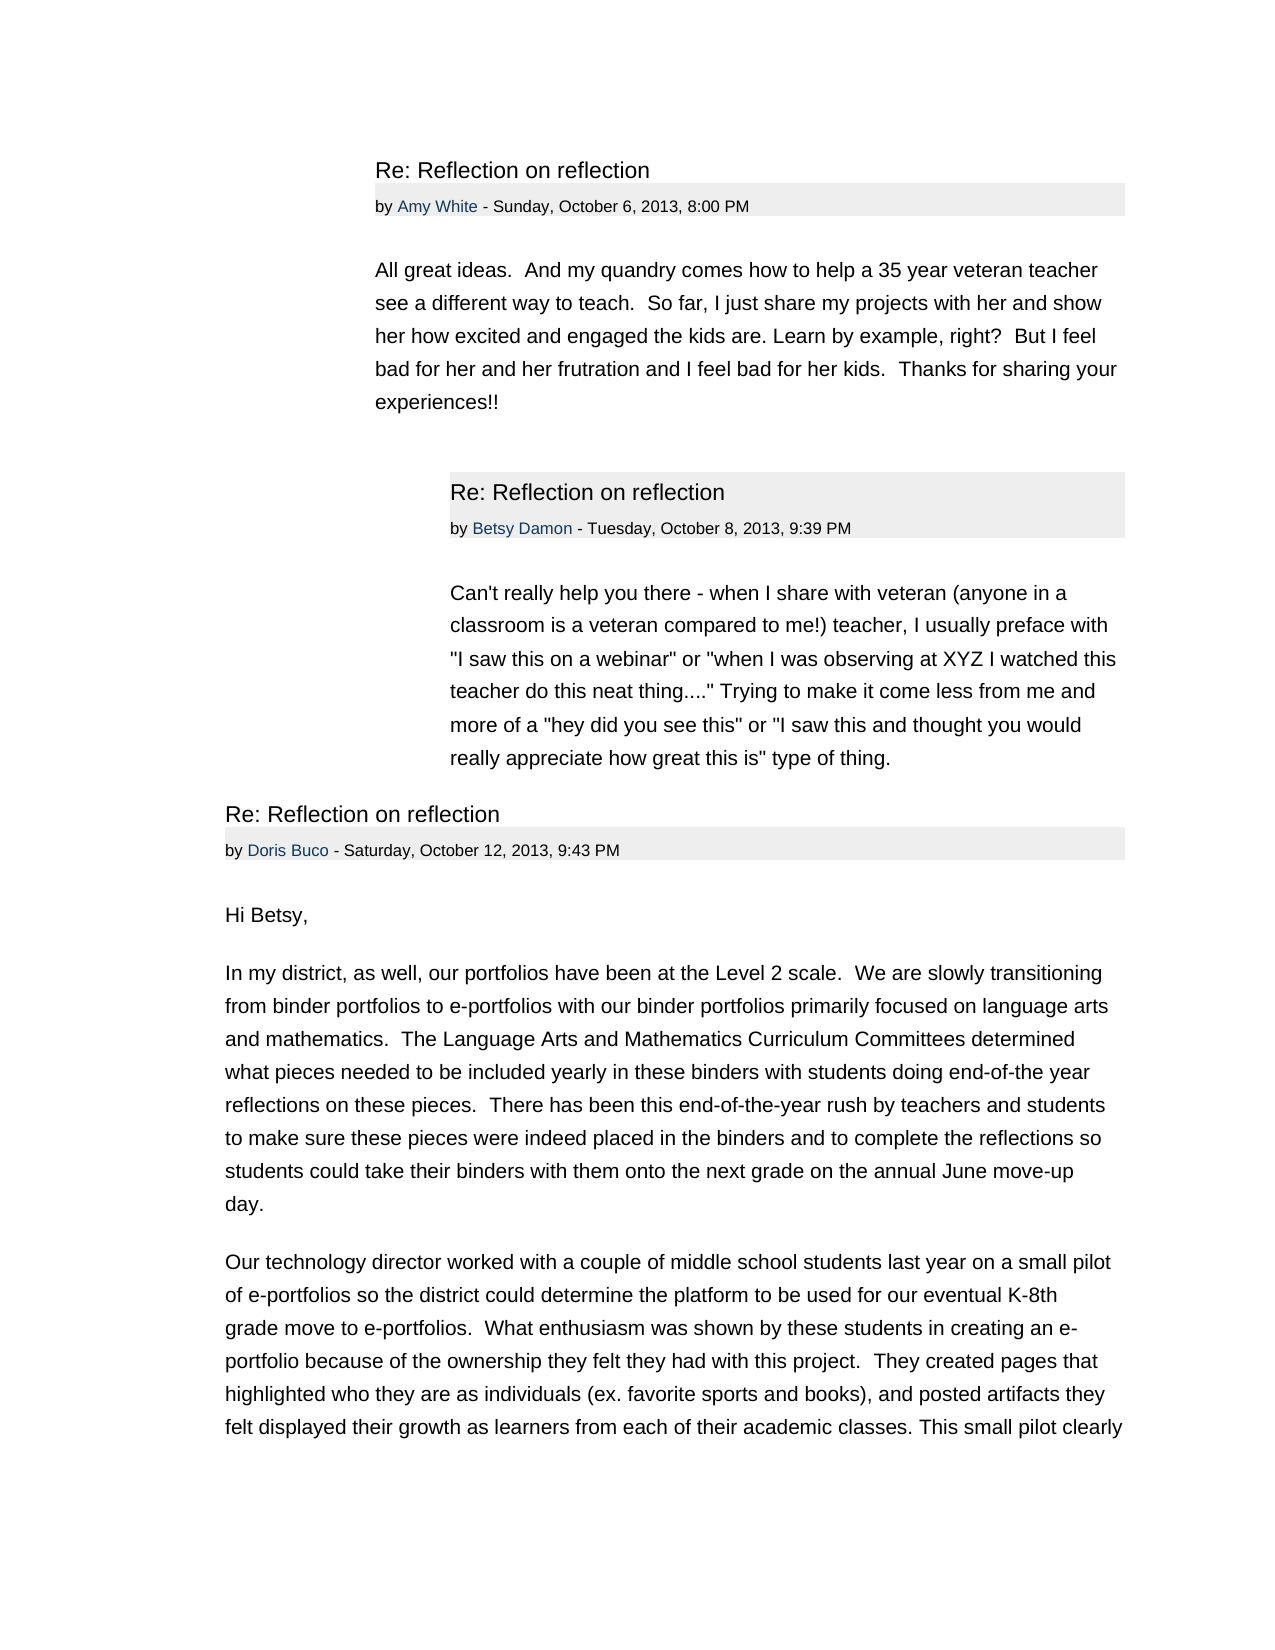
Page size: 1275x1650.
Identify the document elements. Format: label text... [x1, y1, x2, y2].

text In my district, as well, our portfolios have been at the Level 2 scale. We are slowly transitioning from binder portfolios to e-portfolios with our binder portfolios primarily focused on language arts and mathematics. The Language Arts and Mathematics Curriculum Committees determined what pieces needed to be included yearly in these binders with students doing end-of-the year reflections on these pieces. There has been this end-of-the-year rush by teachers and students to make sure these pieces were indeed placed in the binders and to complete the reflections so students could take their binders with them onto the next grade on the annual June move-up day. [225, 951, 1125, 1216]
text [225, 1241, 1125, 1439]
text by Betsy Damon - Tuesday, October 8, 2013, 9:39 PM [450, 505, 1125, 538]
text All great ideas. And my quandry comes how to help a 35 year veteran teacher see a different way to teach. So far, I just share my projects with her and show her how excited and engaged the kids are. Learn by example, right? But I feel bad for her and her frutration and I feel bad for her kids. Thanks for sharing your experiences!! [375, 249, 1125, 414]
text by Amy White - Sunday, October 6, 2013, 8:00 PM [375, 183, 1125, 216]
text Re: Reflection on reflection [150, 150, 1125, 183]
text Can't really help you there - when I share with veteran (anyone in a classroom is a veteran compared to me!) teacher, I usually preface with "I saw this on a webinar" or "when I was observing at XYZ I watched this teacher do this neat thing...." Trying to make it come less from me and more of a "hey did you see this" or "I saw this and thought you would really appreciate how great this is" type of thing. [450, 571, 1125, 769]
text Re: Reflection on reflection [150, 794, 1125, 827]
text by Doris Buco - Saturday, October 12, 2013, 9:43 PM [225, 827, 1125, 860]
text Hi Betsy, [225, 893, 1125, 926]
text Re: Reflection on reflection [450, 472, 1125, 505]
